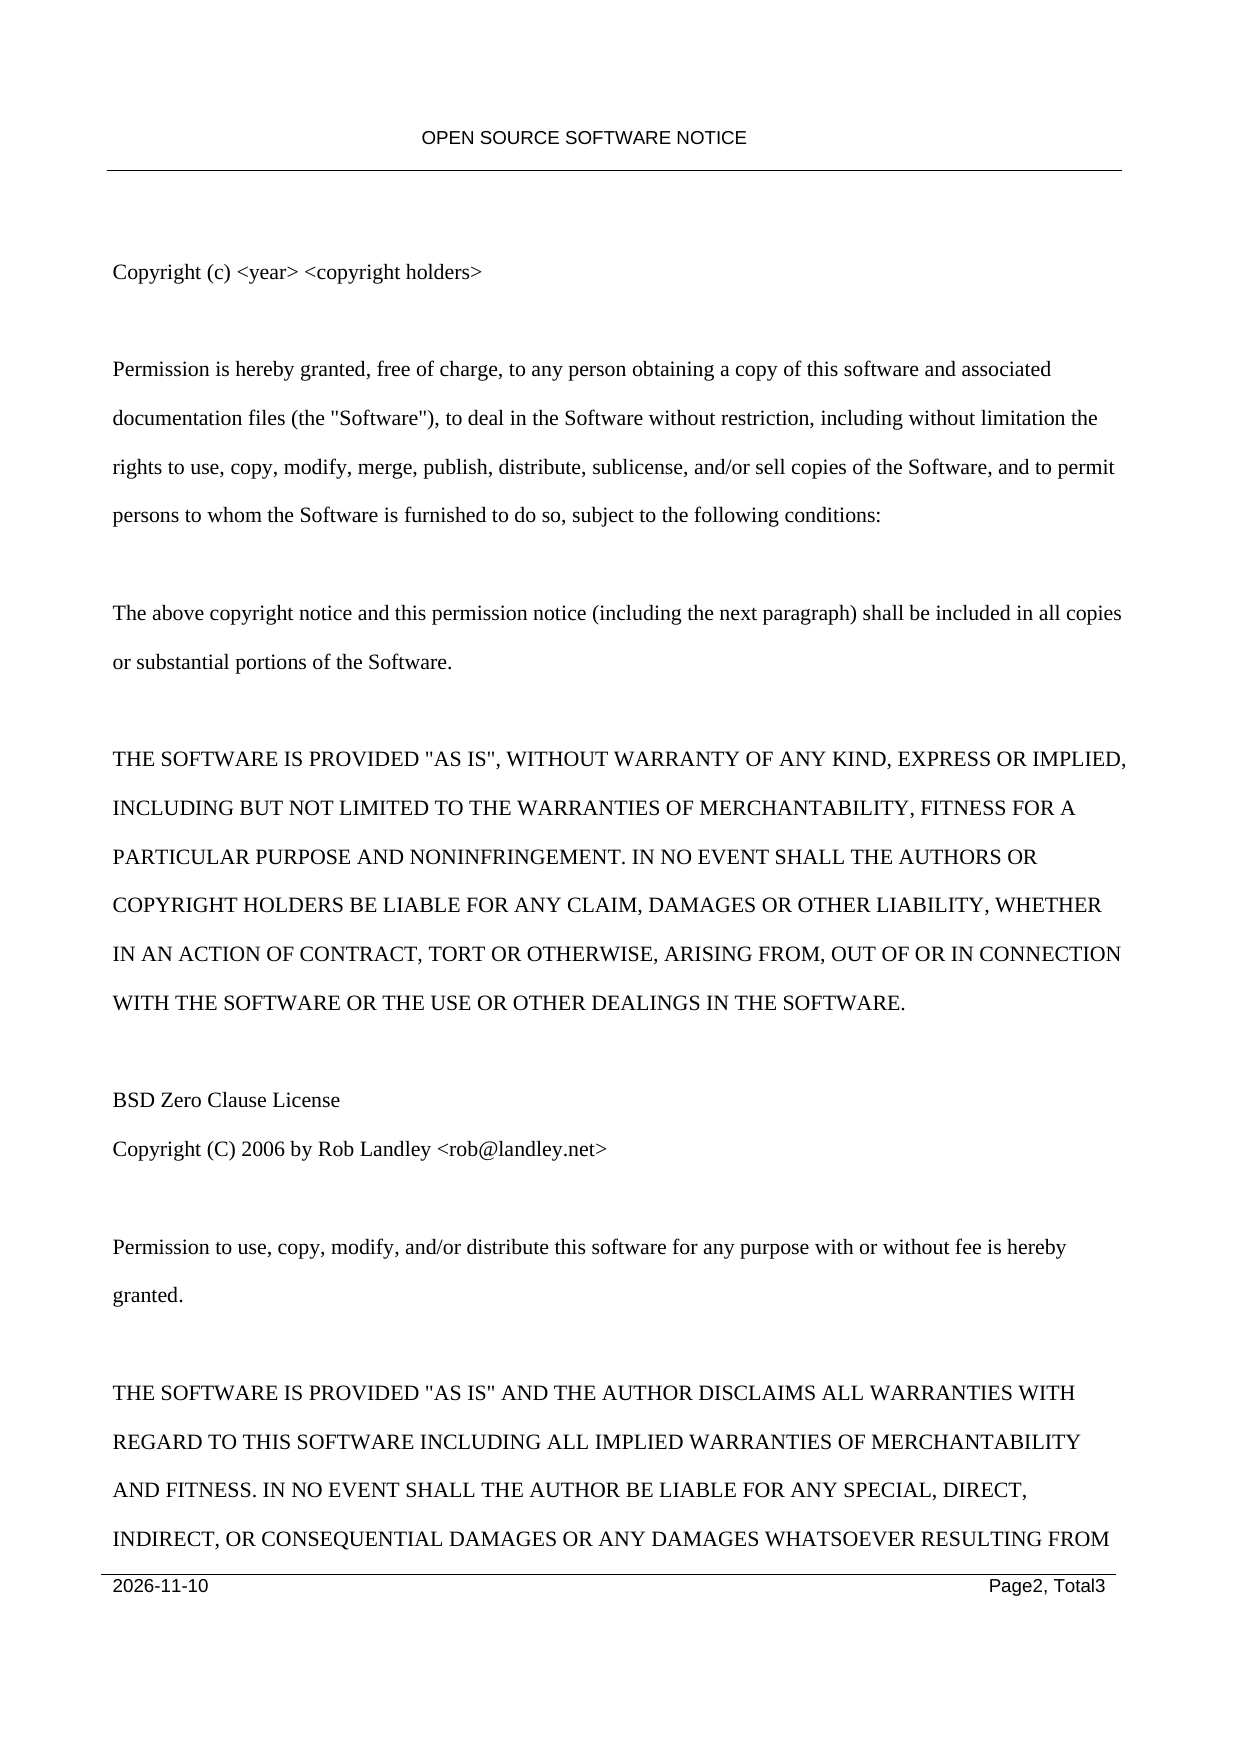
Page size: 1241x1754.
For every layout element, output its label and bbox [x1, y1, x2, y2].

text [112, 206, 1128, 1555]
